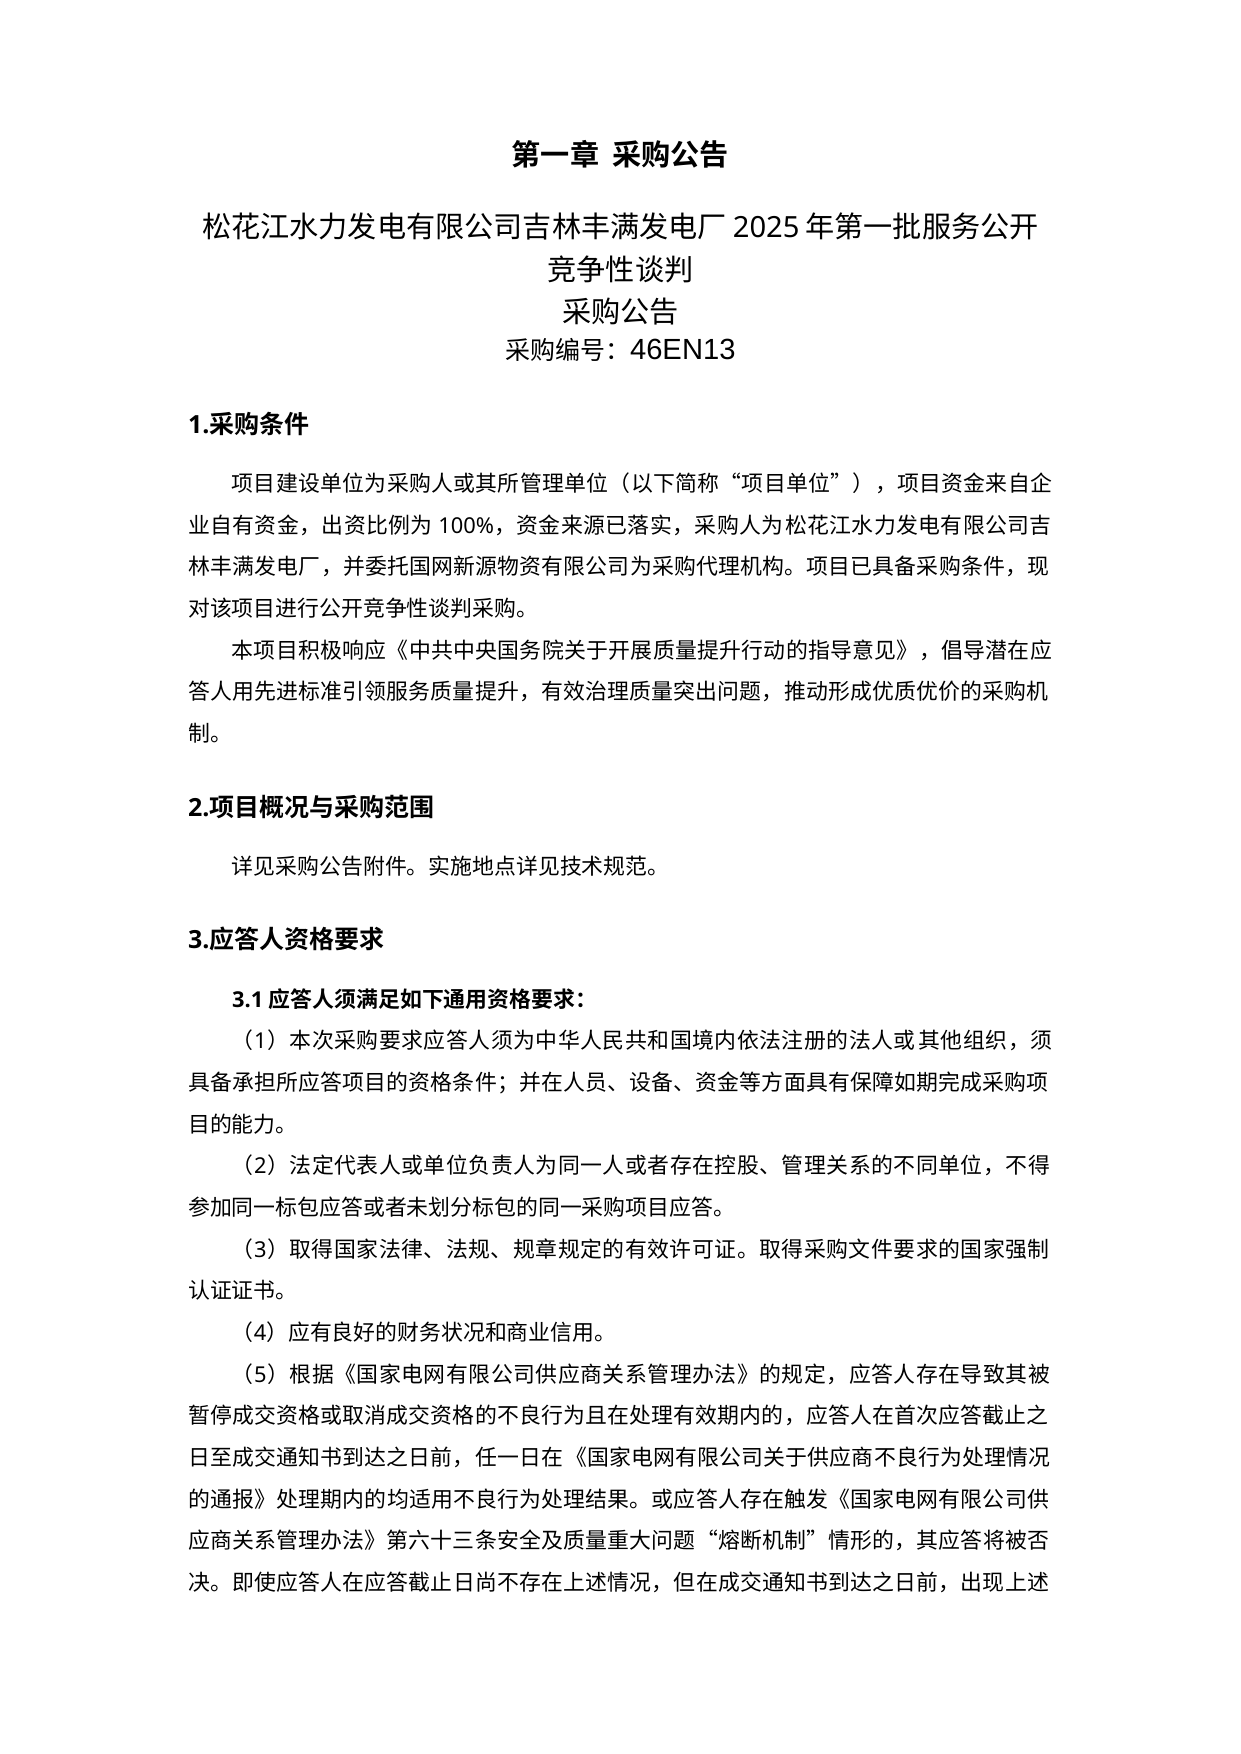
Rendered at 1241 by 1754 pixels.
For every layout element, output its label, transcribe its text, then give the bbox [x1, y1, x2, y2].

text 采购编号：46EN13 [188, 331, 1052, 367]
text 3.应答人资格要求 [188, 916, 1052, 957]
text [188, 1349, 1052, 1599]
text 本项目积极响应《中共中央国务院关于开展质量提升行动的指导意见》，倡导潜在应答人用先进标准引领服务质量提升，有效治理质量突出问题，推动形成优质优价的采购机制。 [188, 625, 1052, 750]
text （4）应有良好的财务状况和商业信用。 [188, 1307, 1052, 1349]
text 详见采购公告附件。实施地点详见技术规范。 [188, 841, 1052, 882]
text 2.项目概况与采购范围 [188, 783, 1052, 824]
text 松花江水力发电有限公司吉林丰满发电厂2025年第一批服务公开竞争性谈判 [188, 204, 1052, 288]
text （2）法定代表人或单位负责人为同一人或者存在控股、管理关系的不同单位，不得参加同一标包应答或者未划分标包的同一采购项目应答。 [188, 1140, 1052, 1224]
text 采购公告 [188, 288, 1052, 331]
text 项目建设单位为采购人或其所管理单位（以下简称“项目单位”），项目资金来自企业自有资金，出资比例为100%，资金来源已落实，采购人为松花江水力发电有限公司吉林丰满发电厂，并委托国网新源物资有限公司为采购代理机构。项目已具备采购条件，现对该项目进行公开竞争性谈判采购。 [188, 458, 1052, 625]
text （3）取得国家法律、法规、规章规定的有效许可证。取得采购文件要求的国家强制认证证书。 [188, 1224, 1052, 1307]
text 1.采购条件 [188, 400, 1052, 442]
text 第一章 采购公告 [188, 132, 1052, 174]
text 3.1 应答人须满足如下通用资格要求： [188, 974, 1052, 1015]
text （1）本次采购要求应答人须为中华人民共和国境内依法注册的法人或其他组织，须具备承担所应答项目的资格条件；并在人员、设备、资金等方面具有保障如期完成采购项目的能力。 [188, 1015, 1052, 1140]
